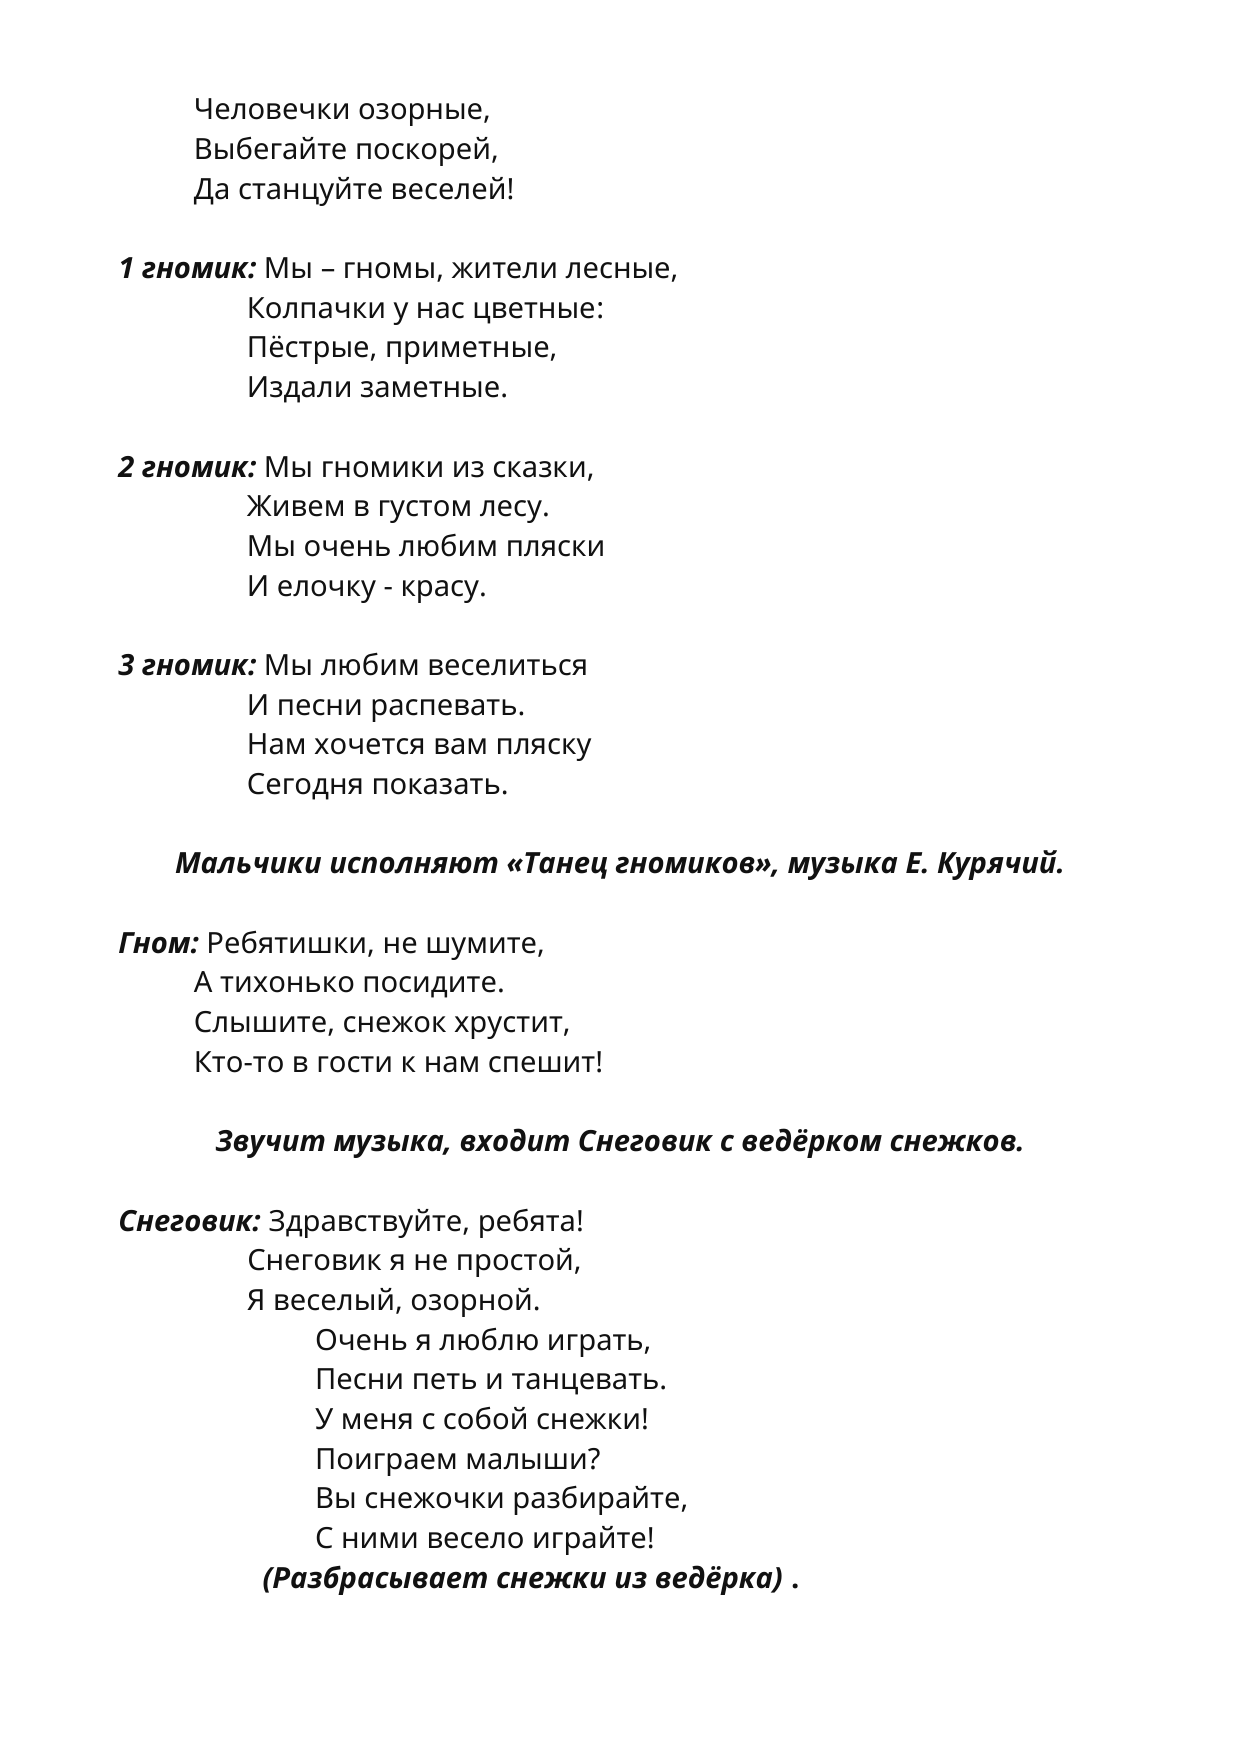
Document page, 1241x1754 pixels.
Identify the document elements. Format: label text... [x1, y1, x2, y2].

text Пёстрые, приметные, [118, 327, 1122, 366]
text У меня с собой снежки! [118, 1398, 1122, 1438]
text Поиграем малыши? [118, 1438, 1122, 1478]
text Сегодня показать. [118, 763, 1122, 803]
text Звучит музыка, входит Снеговик с ведёрком снежков. [118, 1121, 1122, 1160]
text 2 гномик: Мы гномики из сказки, [118, 446, 1122, 486]
text И песни распевать. [118, 684, 1122, 724]
text Слышите, снежок хрустит, [118, 1001, 1122, 1041]
text Мы очень любим пляски [118, 525, 1122, 565]
text С ними весело играйте! [118, 1517, 1122, 1557]
text Да станцуйте веселей! [118, 168, 1122, 208]
text Человечки озорные, [118, 89, 1122, 128]
text Я веселый, озорной. [118, 1279, 1122, 1319]
text Вы снежочки разбирайте, [118, 1478, 1122, 1517]
text 3 гномик: Мы любим веселиться [118, 644, 1122, 684]
text Нам хочется вам пляску [118, 724, 1122, 763]
text Очень я люблю играть, [118, 1319, 1122, 1359]
text Песни петь и танцевать. [118, 1359, 1122, 1398]
text Мальчики исполняют «Танец гномиков», музыка Е. Курячий. [118, 843, 1122, 882]
text (Разбрасывает снежки из ведёрка) . [118, 1557, 1122, 1597]
text Издали заметные. [118, 366, 1122, 406]
text Выбегайте поскорей, [118, 128, 1122, 168]
text Кто-то в гости к нам спешит! [118, 1041, 1122, 1081]
text И елочку - красу. [118, 565, 1122, 604]
text А тихонько посидите. [118, 962, 1122, 1001]
text Гном: Ребятишки, не шумите, [118, 922, 1122, 962]
text Снеговик я не простой, [118, 1239, 1122, 1279]
text 1 гномик: Мы – гномы, жители лесные, [118, 247, 1122, 287]
text Снеговик: Здравствуйте, ребята! [118, 1200, 1122, 1239]
text Живем в густом лесу. [118, 486, 1122, 525]
text Колпачки у нас цветные: [118, 287, 1122, 327]
